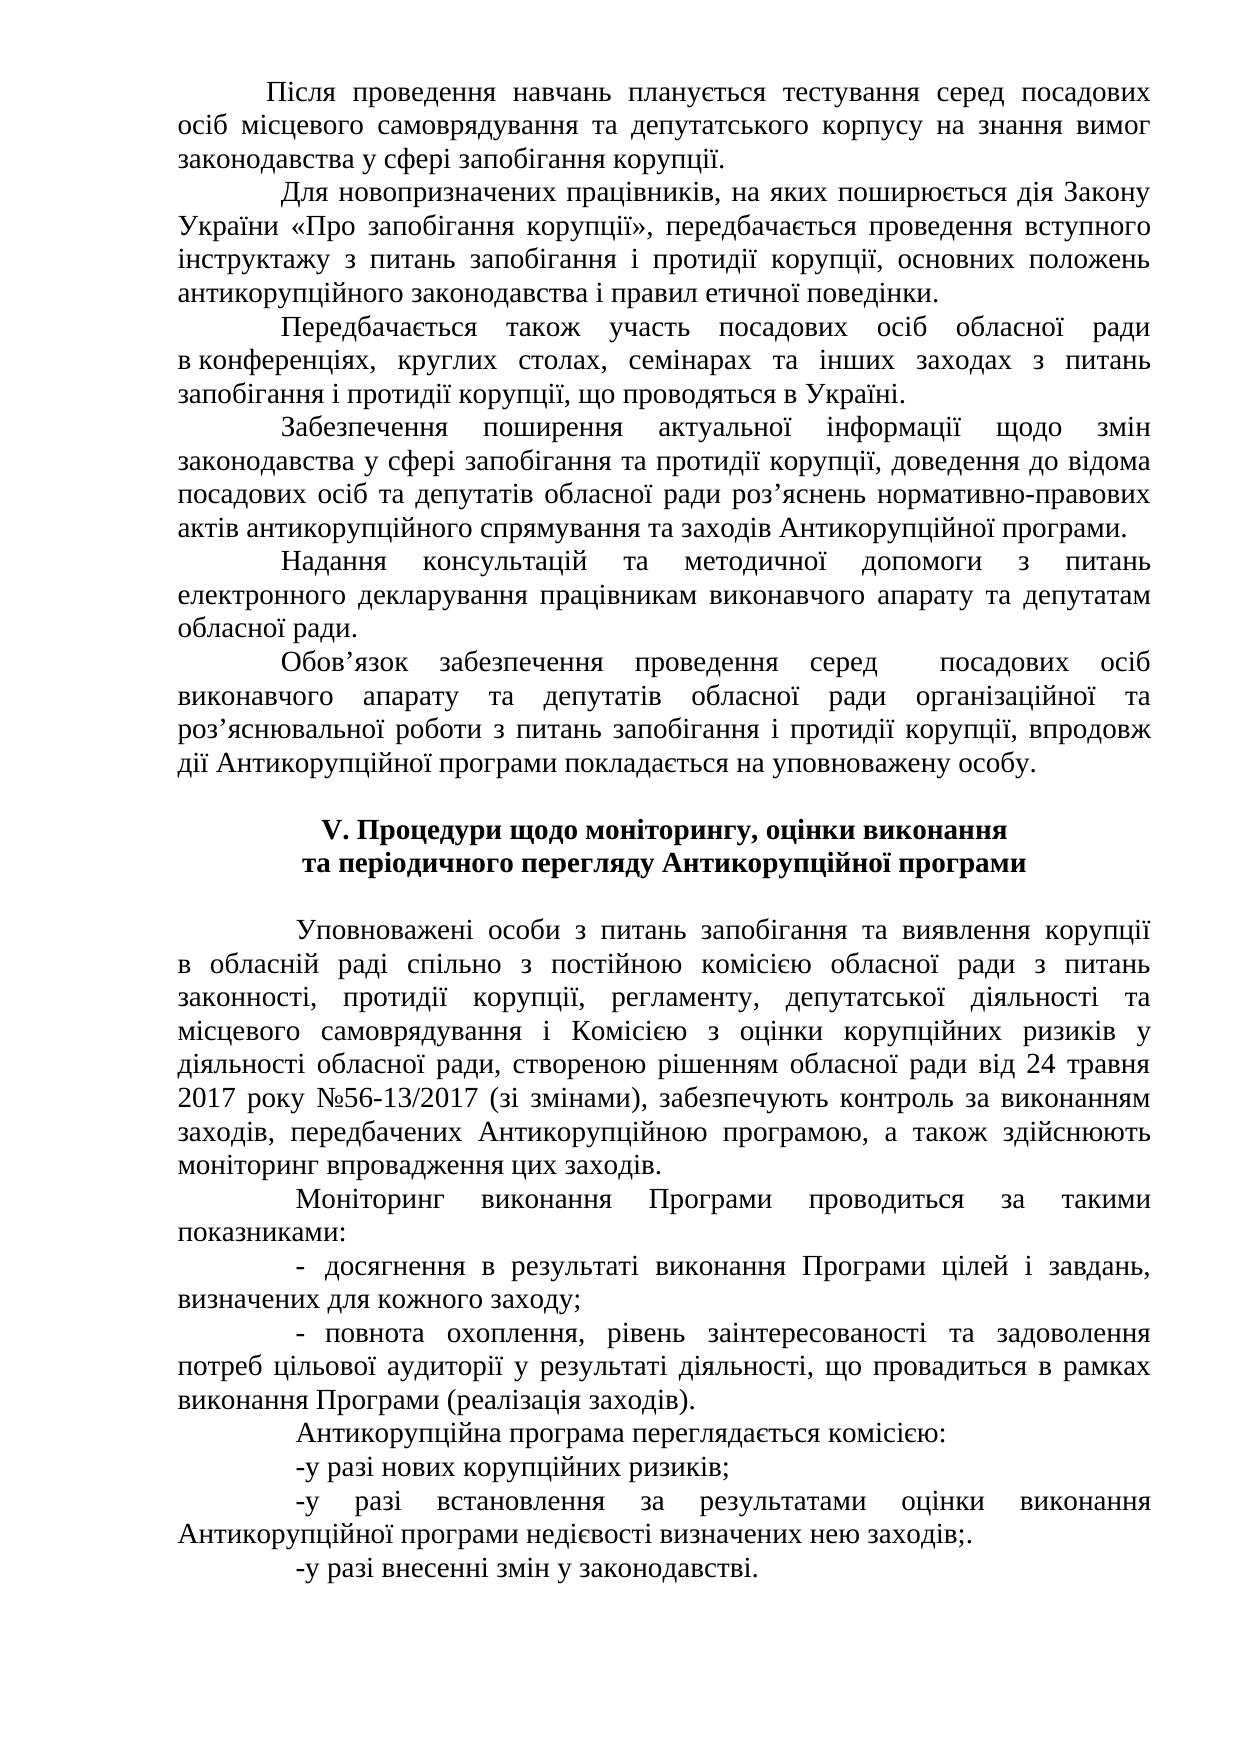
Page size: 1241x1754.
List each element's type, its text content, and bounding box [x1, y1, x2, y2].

list -у разі встановлення за результатами оцінки виконання Антикорупційної програми недієвості визначених нею заходів;. [177, 1483, 1152, 1550]
text Уповноважені особи з питань запобігання та виявлення корупції в обласній раді спільно з постійною комісією обласної ради з питань законності, протидії корупції, регламенту, депутатської діяльності та місцевого самоврядування і Комісією з оцінки корупційних ризиків у діяльності обласної ради, створеною рішенням обласної ради від 24 травня 2017 року №56-13/2017 (зі змінами), забезпечують контроль за виконанням заходів, передбачених Антикорупційною програмою, а також здійснюють моніторинг впровадження цих заходів. [177, 912, 1152, 1181]
text V. Процедури щодо моніторингу, оцінки виконання [177, 812, 1152, 845]
text та періодичного перегляду Антикорупційної програми [177, 845, 1152, 879]
text Моніторинг виконання Програми проводиться за такими показниками: [177, 1181, 1152, 1248]
list повнота охоплення, рівень заінтересованості та задоволення потреб цільової аудиторії у результаті діяльності, що провадиться в рамках виконання Програми (реалізація заходів). [177, 1315, 1152, 1416]
text Після проведення навчань планується тестування серед посадових осіб місцевого самоврядування та депутатського корпусу на знання вимог законодавства у сфері запобігання корупції. [177, 74, 1152, 174]
text Передбачається також участь посадових осіб обласної ради в конференціях, круглих столах, семінарах та інших заходах з питань запобігання і протидії корупції, що проводяться в Україні. [177, 309, 1152, 409]
text Обов’язок забезпечення проведення серед посадових осіб виконавчого апарату та депутатів обласної ради організаційної та роз’яснювальної роботи з питань запобігання і протидії корупції, впродовж дії Антикорупційної програми покладається на уповноважену особу. [177, 644, 1152, 778]
text Надання консультацій та методичної допомоги з питань електронного декларування працівникам виконавчого апарату та депутатам обласної ради. [177, 543, 1152, 644]
list -у разі нових корупційних ризиків; [177, 1449, 1152, 1483]
text Для новопризначених працівників, на яких поширюється дія Закону України «Про запобігання корупції», передбачається проведення вступного інструктажу з питань запобігання і протидії корупції, основних положень антикорупційного законодавства і правил етичної поведінки. [177, 174, 1152, 309]
list досягнення в результаті виконання Програми цілей і завдань, визначених для кожного заходу; [177, 1248, 1152, 1315]
list -у разі внесенні змін у законодавстві. [177, 1550, 1152, 1583]
text Забезпечення поширення актуальної інформації щодо змін законодавства у сфері запобігання та протидії корупції, доведення до відома посадових осіб та депутатів обласної ради роз’яснень нормативно-правових актів антикорупційного спрямування та заходів Антикорупційної програми. [177, 409, 1152, 543]
list Антикорупційна програма переглядається комісією: [177, 1416, 1152, 1449]
